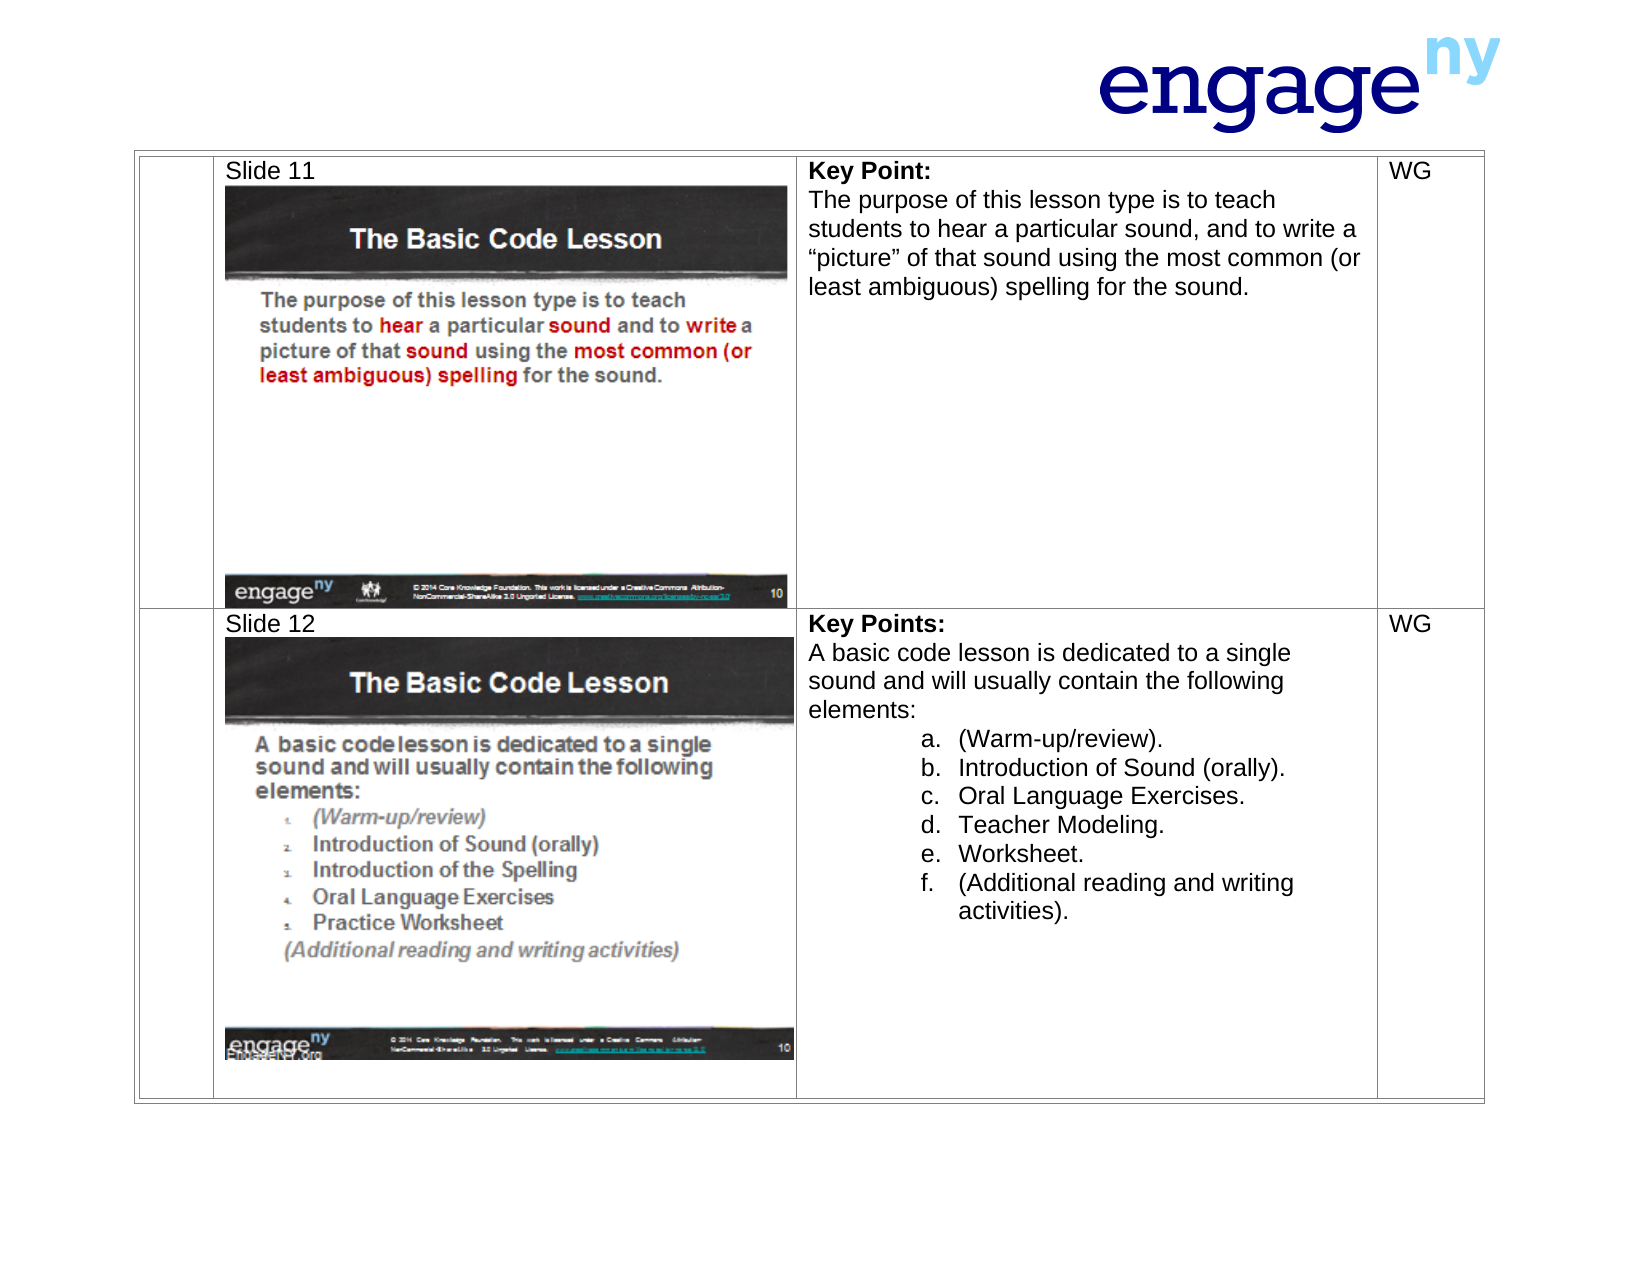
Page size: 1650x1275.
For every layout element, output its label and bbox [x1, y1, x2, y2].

table_cell [135, 151, 1484, 1103]
picture [225, 637, 794, 1060]
picture [1100, 37, 1500, 133]
